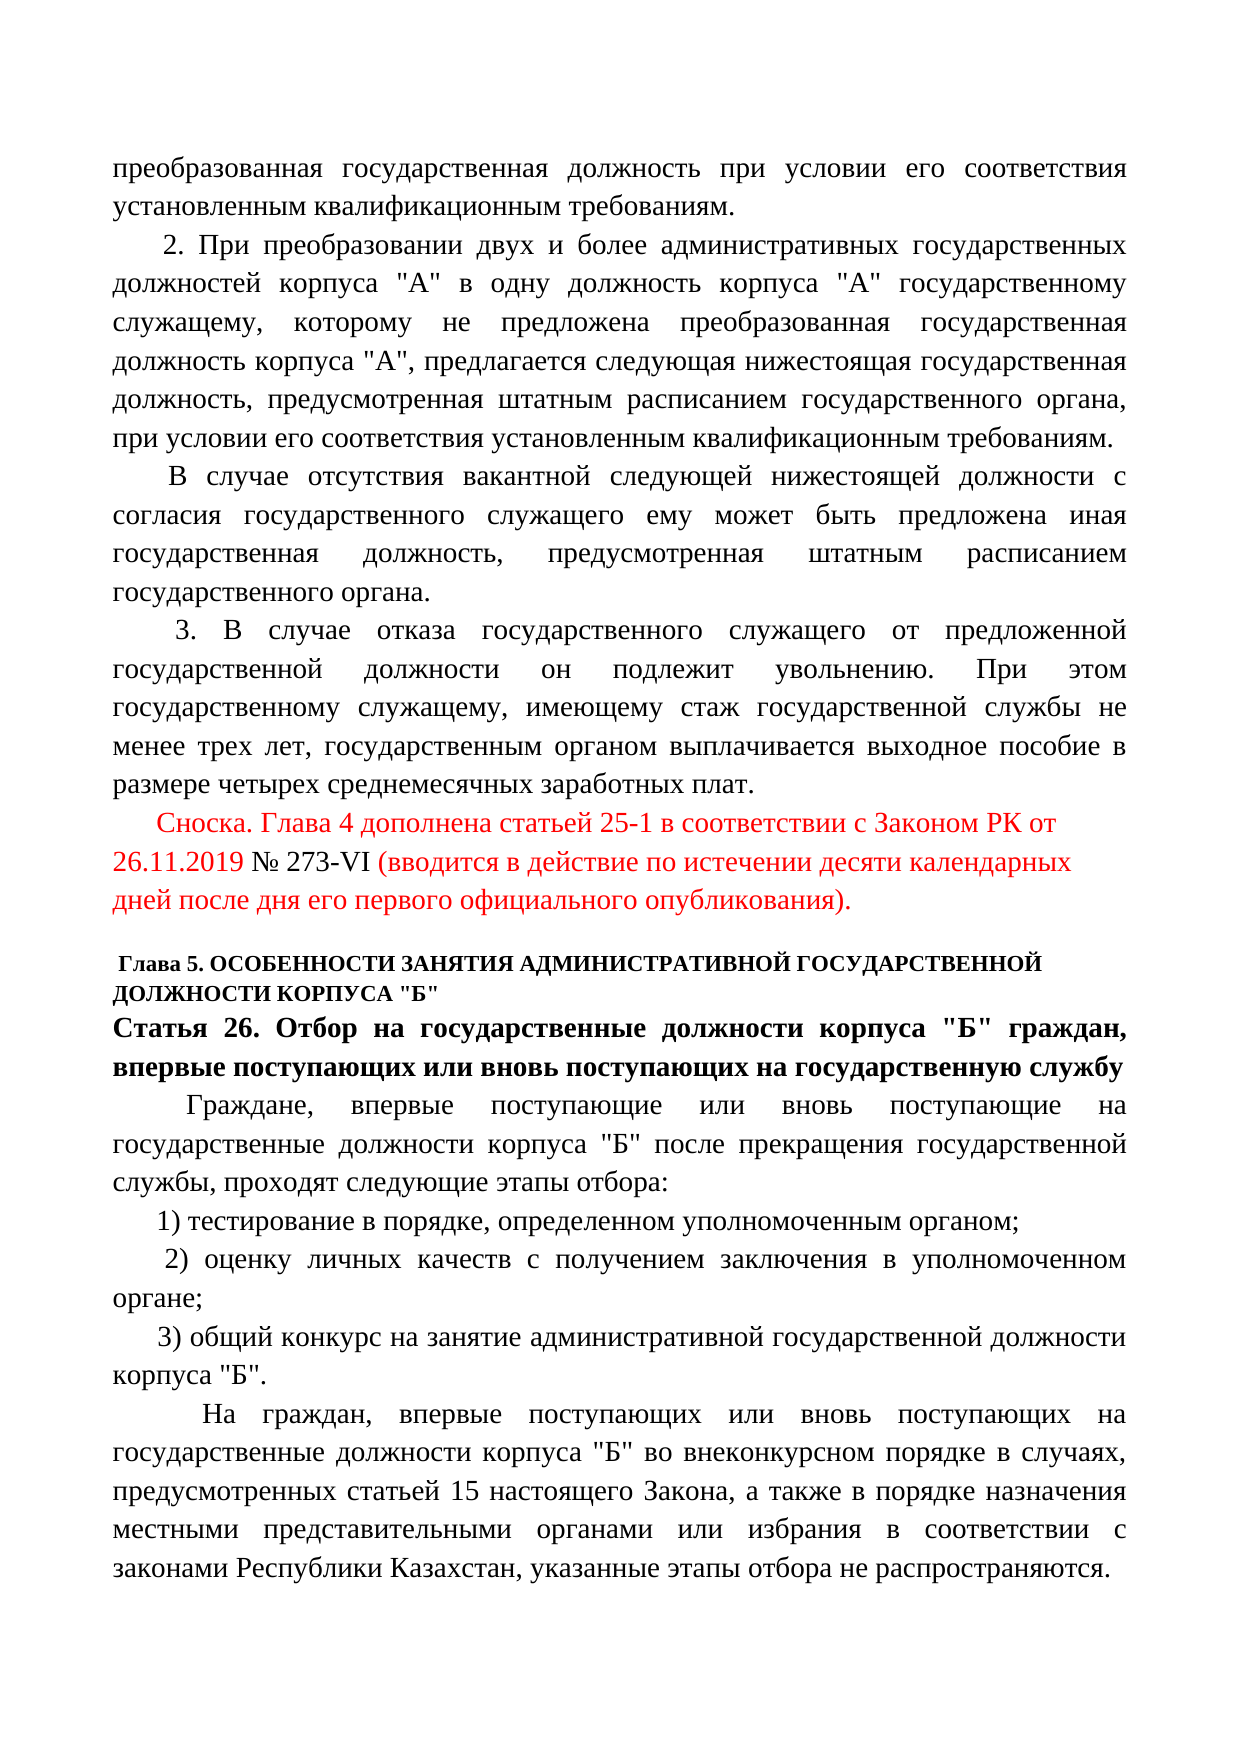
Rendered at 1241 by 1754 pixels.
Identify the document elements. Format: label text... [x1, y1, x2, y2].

text Глава 5. ОСОБЕННОСТИ ЗАНЯТИЯ АДМИНИСТРАТИВНОЙ ГОСУДАРСТВЕННОЙ ДОЛЖНОСТИ КОРПУСА "Б" [112, 950, 1128, 1006]
text 3. В случае отказа государственного служащего от предложенной государственной должности он подлежит увольнению. При этом государственному служащему, имеющему стаж государственной службы не менее трех лет, государственным органом выплачивается выходное пособие в размере четырех среднемесячных заработных плат. [112, 612, 1128, 800]
text Сноска. Глава 4 дополнена статьей 25-1 в соответствии с Законом РК от 26.11.2019 № 273-VI (вводится в действие по истечении десяти календарных дней после дня его первого официального опубликования). [112, 805, 1128, 946]
text Статья 26. Отбор на государственные должности корпуса "Б" граждан, впервые поступающих или вновь поступающих на государственную службу [112, 1010, 1128, 1082]
text На граждан, впервые поступающих или вновь поступающих на государственные должности корпуса "Б" во внеконкурсном порядке в случаях, предусмотренных статьей 15 настоящего Закона, а также в порядке назначения местными представительными органами или избрания в соответствии с законами Республики Казахстан, указанные этапы отбора не распространяются. [112, 1396, 1128, 1583]
text 2. При преобразовании двух и более административных государственных должностей корпуса "А" в одну должность корпуса "А" государственному служащему, которому не предложена преобразованная государственная должность корпуса "А", предлагается следующая нижестоящая государственная должность, предусмотренная штатным расписанием государственного органа, при условии его соответствия установленным квалификационным требованиям. [112, 227, 1128, 453]
text В случае отсутствия вакантной следующей нижестоящей должности с согласия государственного служащего ему может быть предложена иная государственная должность, предусмотренная штатным расписанием государственного органа. [112, 458, 1128, 607]
text 2) оценку личных качеств с получением заключения в уполномоченном органе; [112, 1242, 1128, 1314]
text 3) общий конкурс на занятие административной государственной должности корпуса "Б". [112, 1319, 1128, 1391]
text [112, 150, 1128, 222]
text 1) тестирование в порядке, определенном уполномоченным органом; [112, 1203, 1128, 1237]
text Граждане, впервые поступающие или вновь поступающие на государственные должности корпуса "Б" после прекращения государственной службы, проходят следующие этапы отбора: [112, 1087, 1128, 1198]
